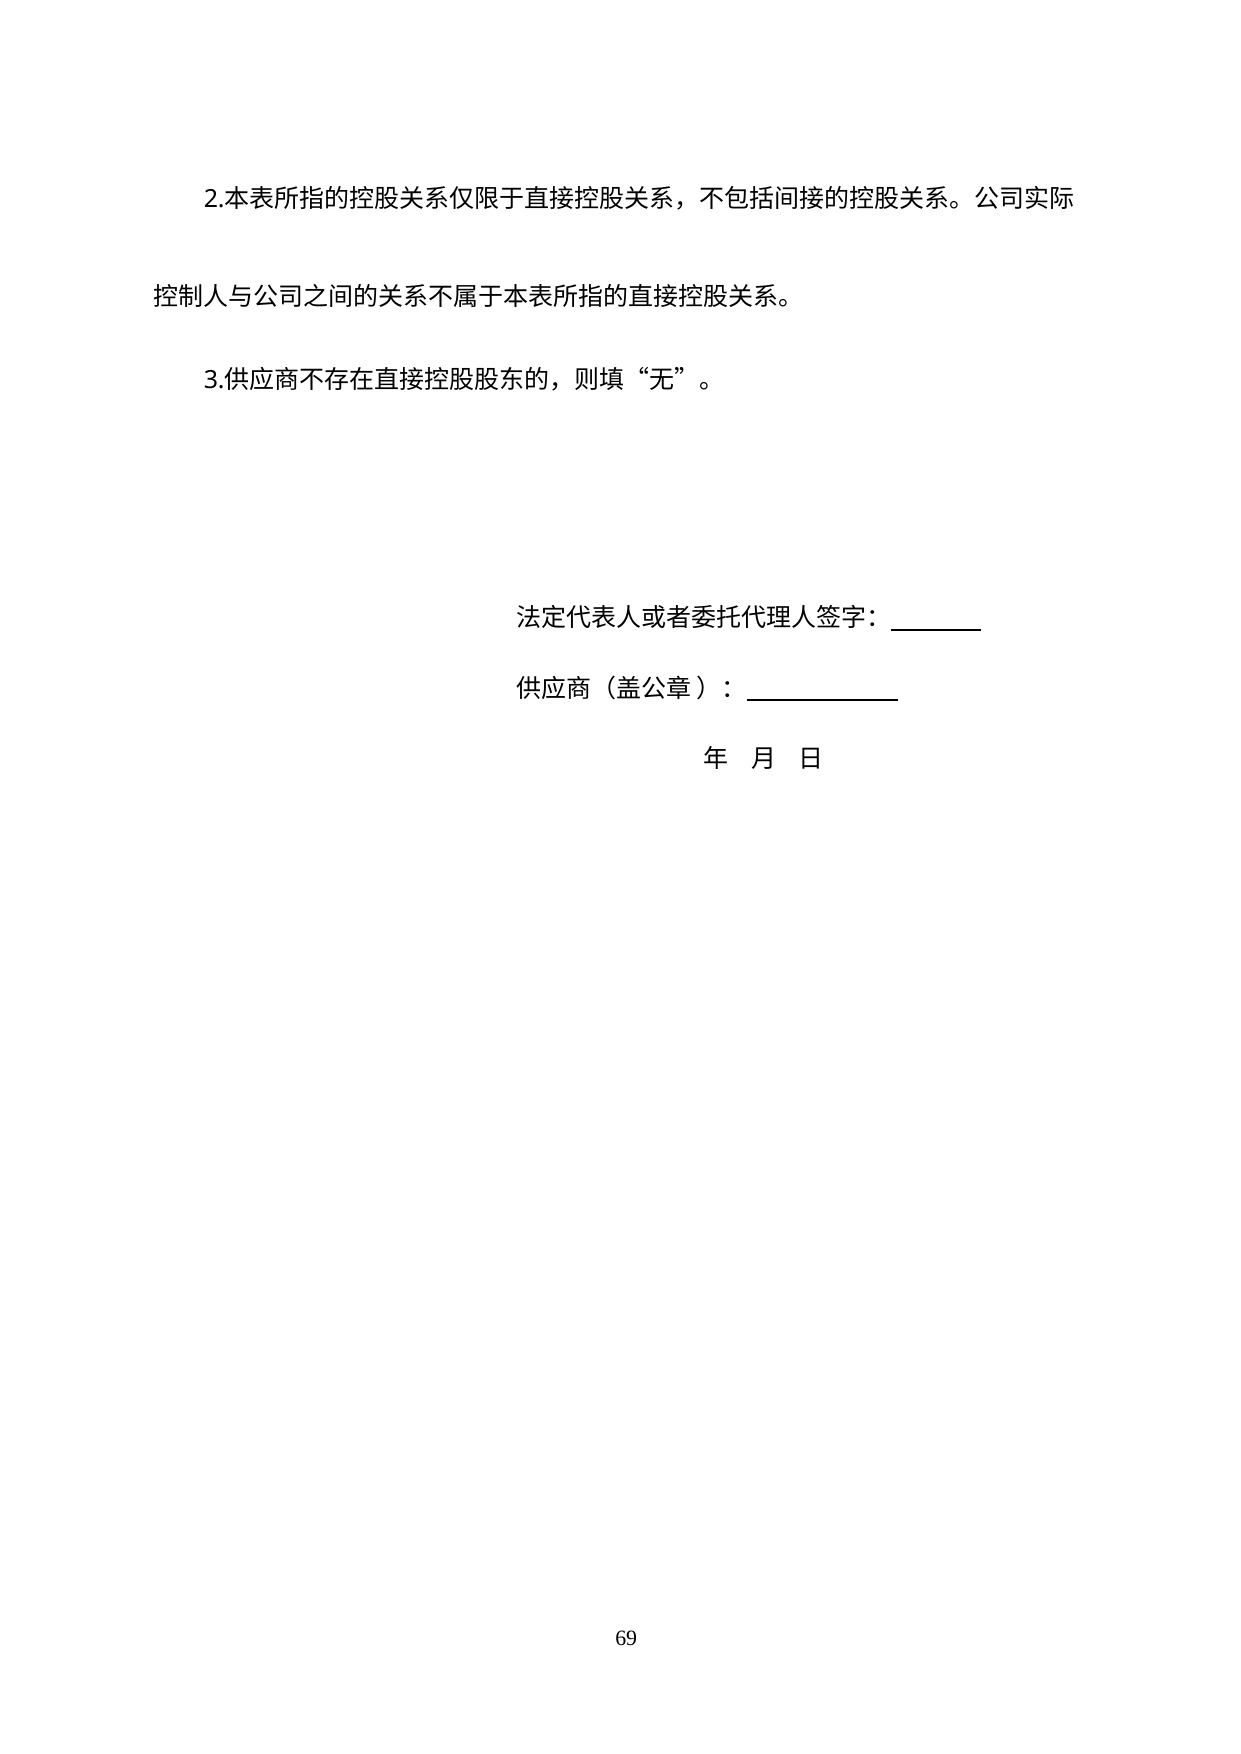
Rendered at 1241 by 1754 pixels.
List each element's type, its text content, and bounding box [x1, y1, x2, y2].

text 2.本表所指的控股关系仅限于直接控股关系，不包括间接的控股关系。公司实际控制人与公司之间的关系不属于本表所指的直接控股关系。 [153, 164, 1098, 327]
text 年 月 日 [153, 739, 1048, 775]
text 供应商（盖公章 ）： [153, 668, 1048, 704]
text 法定代表人或者委托代理人签字： [153, 598, 1048, 634]
text 3.供应商不存在直接控股股东的，则填“无”。 [153, 345, 1098, 410]
